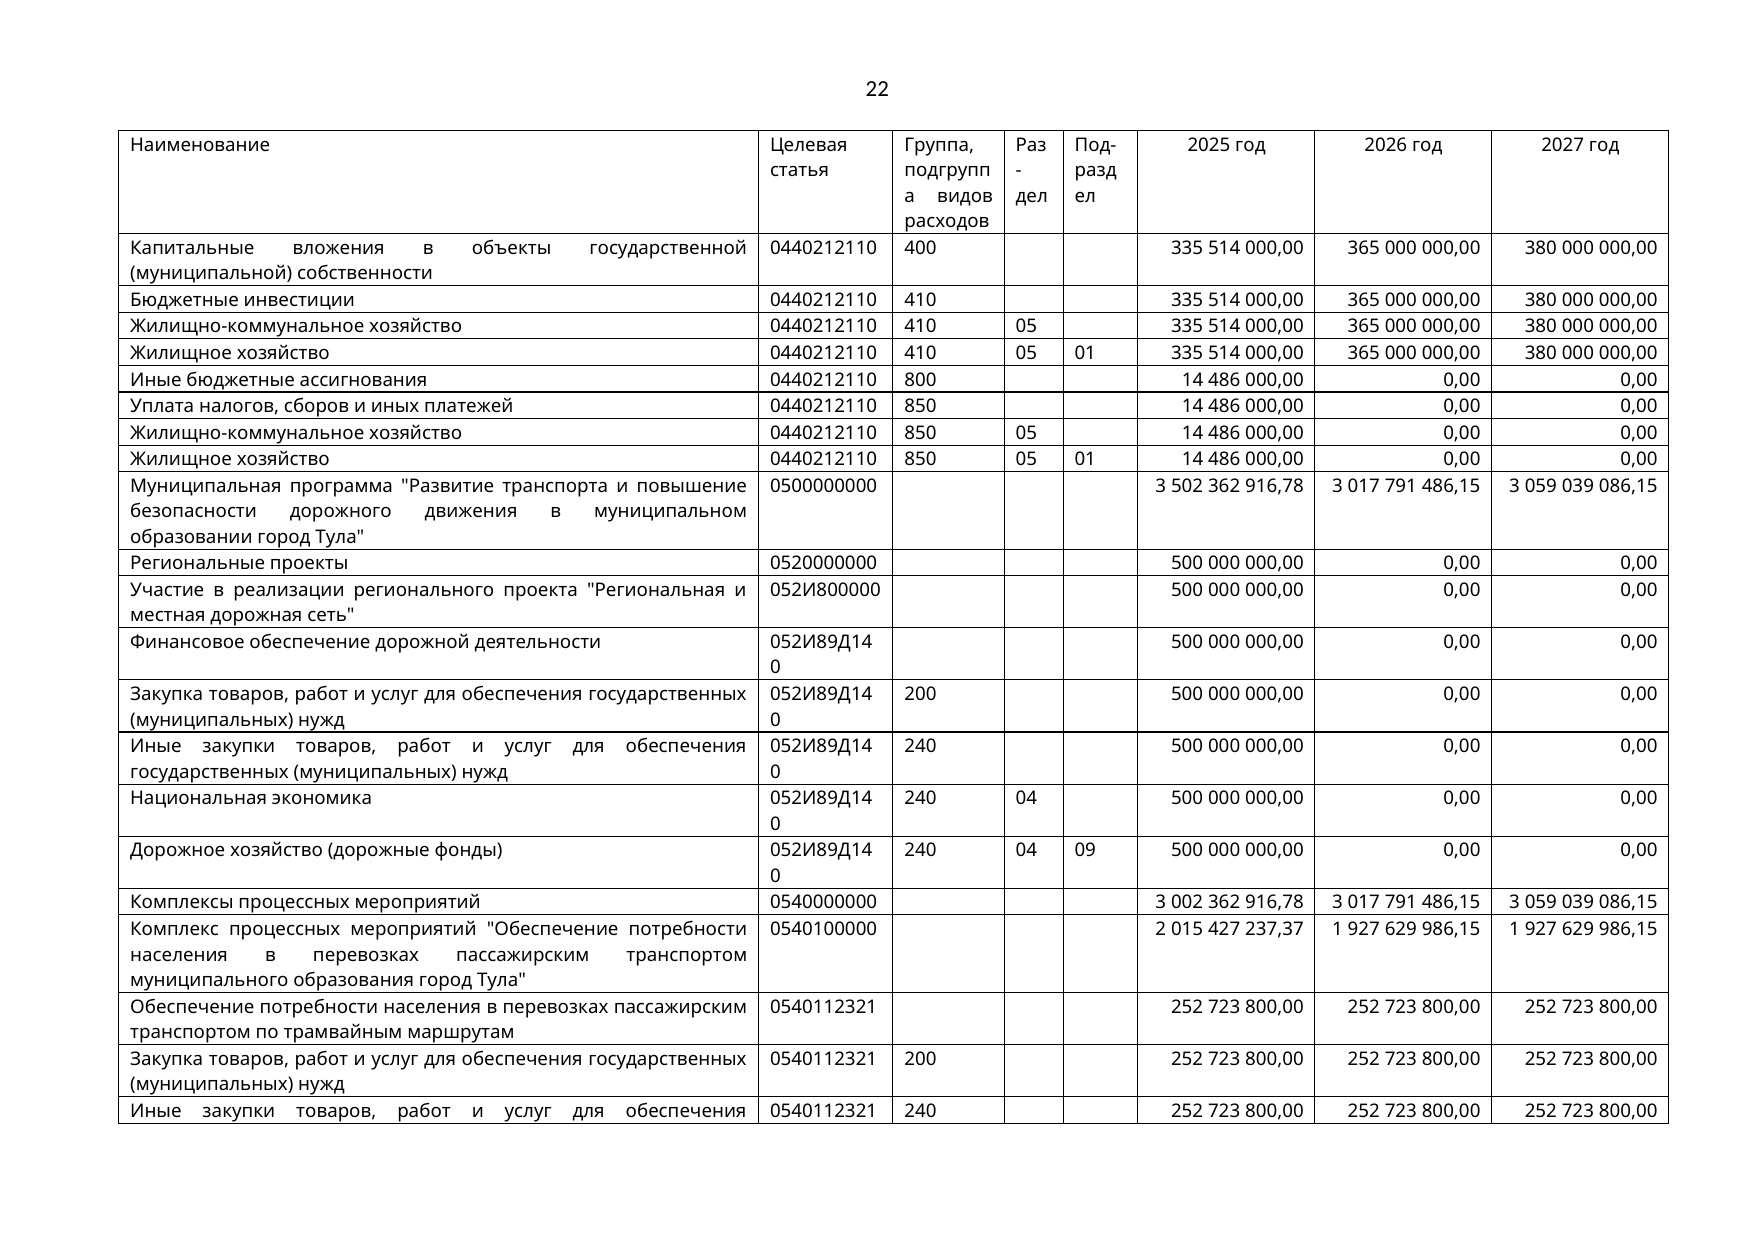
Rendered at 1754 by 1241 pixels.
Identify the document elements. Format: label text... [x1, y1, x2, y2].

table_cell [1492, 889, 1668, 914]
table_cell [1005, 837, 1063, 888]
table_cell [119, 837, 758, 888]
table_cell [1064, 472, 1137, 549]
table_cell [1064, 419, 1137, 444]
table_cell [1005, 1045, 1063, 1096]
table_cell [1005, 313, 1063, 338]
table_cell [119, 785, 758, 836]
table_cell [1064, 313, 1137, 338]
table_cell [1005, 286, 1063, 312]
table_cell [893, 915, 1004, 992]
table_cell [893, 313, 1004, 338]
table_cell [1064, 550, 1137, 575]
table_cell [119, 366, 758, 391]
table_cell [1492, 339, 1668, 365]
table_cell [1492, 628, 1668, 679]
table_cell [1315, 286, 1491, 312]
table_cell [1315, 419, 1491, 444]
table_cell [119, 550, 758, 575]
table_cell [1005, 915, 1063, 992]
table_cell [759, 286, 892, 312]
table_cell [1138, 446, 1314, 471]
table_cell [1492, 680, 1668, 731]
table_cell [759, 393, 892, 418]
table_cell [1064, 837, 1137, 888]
table_header Группа, подгруппа видов расходов [893, 131, 1004, 233]
table_header Под-раздел [1064, 131, 1137, 233]
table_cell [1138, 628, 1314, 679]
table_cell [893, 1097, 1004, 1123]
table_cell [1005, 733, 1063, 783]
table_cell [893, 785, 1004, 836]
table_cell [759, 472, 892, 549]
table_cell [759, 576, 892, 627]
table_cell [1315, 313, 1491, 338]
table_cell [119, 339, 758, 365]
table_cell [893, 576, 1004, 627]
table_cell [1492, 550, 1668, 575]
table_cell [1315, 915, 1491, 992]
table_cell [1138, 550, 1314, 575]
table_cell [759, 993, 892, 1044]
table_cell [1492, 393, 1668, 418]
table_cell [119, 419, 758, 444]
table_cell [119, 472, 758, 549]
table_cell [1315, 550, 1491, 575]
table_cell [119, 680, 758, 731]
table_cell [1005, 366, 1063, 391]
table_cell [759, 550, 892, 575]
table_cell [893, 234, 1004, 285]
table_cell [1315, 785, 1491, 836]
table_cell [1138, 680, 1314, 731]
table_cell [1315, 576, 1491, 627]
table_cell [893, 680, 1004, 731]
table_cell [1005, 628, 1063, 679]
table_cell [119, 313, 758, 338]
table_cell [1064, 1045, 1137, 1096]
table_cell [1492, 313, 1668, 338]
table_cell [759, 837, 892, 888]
table_header Целевая статья [759, 131, 892, 233]
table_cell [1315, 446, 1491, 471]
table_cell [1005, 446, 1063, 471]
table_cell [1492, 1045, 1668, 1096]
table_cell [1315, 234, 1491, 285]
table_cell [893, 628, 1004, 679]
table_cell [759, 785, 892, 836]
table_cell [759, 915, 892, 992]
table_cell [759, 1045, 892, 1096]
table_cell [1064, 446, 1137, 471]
table_header 2026 год [1315, 131, 1491, 233]
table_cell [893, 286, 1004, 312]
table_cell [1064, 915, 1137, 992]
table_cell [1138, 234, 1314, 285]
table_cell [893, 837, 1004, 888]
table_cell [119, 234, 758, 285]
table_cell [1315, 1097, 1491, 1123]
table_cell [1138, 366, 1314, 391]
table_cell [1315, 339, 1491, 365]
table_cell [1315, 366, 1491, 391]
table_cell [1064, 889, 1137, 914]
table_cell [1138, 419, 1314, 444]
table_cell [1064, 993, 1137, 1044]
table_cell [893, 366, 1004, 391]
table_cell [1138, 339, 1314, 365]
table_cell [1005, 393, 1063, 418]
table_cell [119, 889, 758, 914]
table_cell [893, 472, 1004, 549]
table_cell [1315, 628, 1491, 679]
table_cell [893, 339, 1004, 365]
table_header Наименование [119, 131, 758, 233]
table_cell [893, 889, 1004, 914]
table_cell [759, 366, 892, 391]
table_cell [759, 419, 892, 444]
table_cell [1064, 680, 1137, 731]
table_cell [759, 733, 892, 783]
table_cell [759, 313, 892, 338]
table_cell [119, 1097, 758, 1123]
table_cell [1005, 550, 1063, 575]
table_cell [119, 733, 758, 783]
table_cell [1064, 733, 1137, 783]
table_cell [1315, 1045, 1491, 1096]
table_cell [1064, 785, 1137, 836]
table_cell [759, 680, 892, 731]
table_header Раз-дел [1005, 131, 1063, 233]
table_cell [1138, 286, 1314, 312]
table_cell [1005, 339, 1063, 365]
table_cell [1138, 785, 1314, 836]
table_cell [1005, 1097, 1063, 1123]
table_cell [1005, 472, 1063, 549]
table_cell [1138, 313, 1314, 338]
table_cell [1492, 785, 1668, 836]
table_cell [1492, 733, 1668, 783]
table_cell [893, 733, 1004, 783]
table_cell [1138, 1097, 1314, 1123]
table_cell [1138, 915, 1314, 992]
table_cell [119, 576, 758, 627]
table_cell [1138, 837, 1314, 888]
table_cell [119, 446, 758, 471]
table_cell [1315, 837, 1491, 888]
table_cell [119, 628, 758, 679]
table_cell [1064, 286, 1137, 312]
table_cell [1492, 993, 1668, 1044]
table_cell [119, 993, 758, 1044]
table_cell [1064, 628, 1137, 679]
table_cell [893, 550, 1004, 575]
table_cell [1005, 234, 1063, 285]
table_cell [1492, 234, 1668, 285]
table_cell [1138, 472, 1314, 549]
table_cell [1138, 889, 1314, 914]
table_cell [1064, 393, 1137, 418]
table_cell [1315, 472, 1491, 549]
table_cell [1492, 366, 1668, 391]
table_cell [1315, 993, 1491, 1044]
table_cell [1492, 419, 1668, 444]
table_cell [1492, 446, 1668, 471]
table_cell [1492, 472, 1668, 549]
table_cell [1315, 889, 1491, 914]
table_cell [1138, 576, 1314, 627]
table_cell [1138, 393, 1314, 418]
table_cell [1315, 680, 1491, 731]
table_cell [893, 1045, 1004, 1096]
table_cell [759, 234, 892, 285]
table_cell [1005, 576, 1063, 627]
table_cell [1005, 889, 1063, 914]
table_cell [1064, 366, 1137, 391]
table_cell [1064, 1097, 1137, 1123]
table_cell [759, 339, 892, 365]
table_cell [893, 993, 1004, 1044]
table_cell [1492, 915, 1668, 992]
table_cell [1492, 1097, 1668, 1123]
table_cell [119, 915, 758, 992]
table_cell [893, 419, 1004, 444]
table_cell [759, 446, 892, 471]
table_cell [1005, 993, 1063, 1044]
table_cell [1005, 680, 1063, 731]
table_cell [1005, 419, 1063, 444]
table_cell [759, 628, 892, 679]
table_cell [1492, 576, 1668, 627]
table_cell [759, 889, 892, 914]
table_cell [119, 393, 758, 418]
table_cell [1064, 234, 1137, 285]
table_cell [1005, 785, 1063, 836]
table_header 2027 год [1492, 131, 1668, 233]
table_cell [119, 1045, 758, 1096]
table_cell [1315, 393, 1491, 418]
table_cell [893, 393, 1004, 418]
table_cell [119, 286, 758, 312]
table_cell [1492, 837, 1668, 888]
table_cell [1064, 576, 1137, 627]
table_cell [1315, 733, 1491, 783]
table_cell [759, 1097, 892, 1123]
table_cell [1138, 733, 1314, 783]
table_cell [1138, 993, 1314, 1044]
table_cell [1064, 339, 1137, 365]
table_header 2025 год [1138, 131, 1314, 233]
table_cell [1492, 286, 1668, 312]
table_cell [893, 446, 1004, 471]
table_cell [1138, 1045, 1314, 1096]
